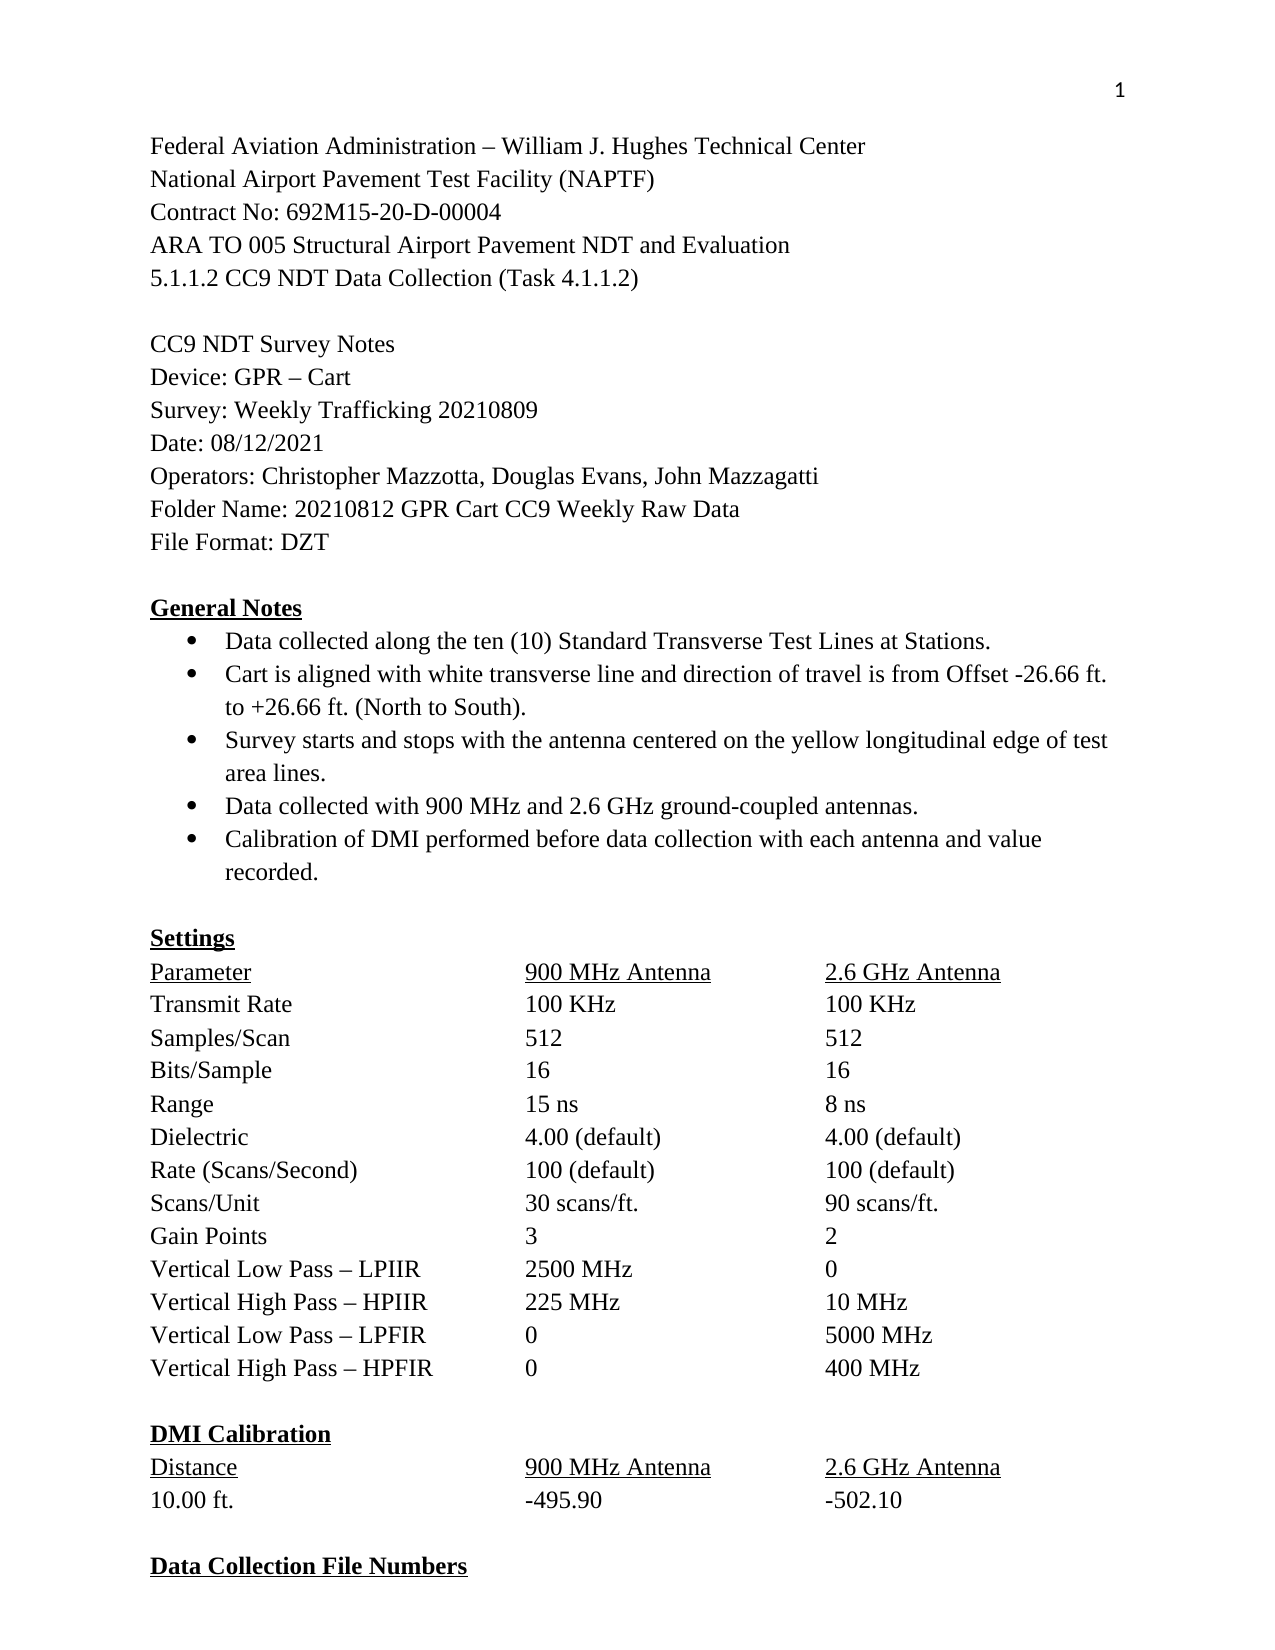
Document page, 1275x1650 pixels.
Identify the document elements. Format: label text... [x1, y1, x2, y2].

list Data collected with 900 MHz and 2.6 GHz ground-coupled antennas. [187, 791, 1125, 820]
text Folder Name: 20210812 GPR Cart CC9 Weekly Raw Data [150, 494, 1125, 523]
text Date: 08/12/2021 [150, 428, 1125, 457]
text Range 15 ns 8 ns [150, 1089, 1125, 1117]
text Vertical Low Pass – LPFIR 0 5000 MHz [150, 1320, 1125, 1348]
list Data collected along the ten (10) Standard Transverse Test Lines at Stations. [187, 626, 1125, 655]
text 5.1.1.2 CC9 NDT Data Collection (Task 4.1.1.2) [150, 263, 1125, 292]
text Distance 900 MHz Antenna 2.6 GHz Antenna [150, 1452, 1125, 1481]
text Contract No: 692M15-20-D-00004 [150, 197, 1125, 226]
text Vertical High Pass – HPFIR 0 400 MHz [150, 1353, 1125, 1382]
text CC9 NDT Survey Notes [150, 329, 1125, 358]
text Federal Aviation Administration – William J. Hughes Technical Center [150, 131, 1125, 160]
text Parameter 900 MHz Antenna 2.6 GHz Antenna [150, 957, 1125, 985]
text Settings [150, 923, 1125, 952]
text DMI Calibration [150, 1419, 1125, 1448]
text File Format: DZT [150, 527, 1125, 556]
list Survey starts and stops with the antenna centered on the yellow longitudinal edge of test area lines. [187, 725, 1125, 787]
text Vertical Low Pass – LPIIR 2500 MHz 0 [150, 1254, 1125, 1282]
text 10.00 ft. -495.90 -502.10 [150, 1485, 1125, 1514]
list Calibration of DMI performed before data collection with each antenna and value recorded. [187, 824, 1125, 886]
text Rate (Scans/Second) 100 (default) 100 (default) [150, 1155, 1125, 1183]
text ARA TO 005 Structural Airport Pavement NDT and Evaluation [150, 230, 1125, 259]
text Scans/Unit 30 scans/ft. 90 scans/ft. [150, 1188, 1125, 1216]
text Operators: Christopher Mazzotta, Douglas Evans, John Mazzagatti [150, 461, 1125, 490]
text Survey: Weekly Trafficking 20210809 [150, 395, 1125, 424]
text Data Collection File Numbers [150, 1551, 1125, 1580]
text Transmit Rate 100 KHz 100 KHz [150, 989, 1125, 1018]
text National Airport Pavement Test Facility (NAPTF) [150, 164, 1125, 193]
text Bits/Sample 16 16 [150, 1056, 1125, 1084]
text Gain Points 3 2 [150, 1221, 1125, 1249]
text Device: GPR – Cart [150, 362, 1125, 391]
text General Notes [150, 593, 1125, 622]
text Dielectric 4.00 (default) 4.00 (default) [150, 1122, 1125, 1150]
list Cart is aligned with white transverse line and direction of travel is from Offset -26.66 ft. to +26.66 ft. (North to South). [187, 659, 1125, 721]
text Vertical High Pass – HPIIR 225 MHz 10 MHz [150, 1287, 1125, 1316]
text Samples/Scan 512 512 [150, 1023, 1125, 1051]
